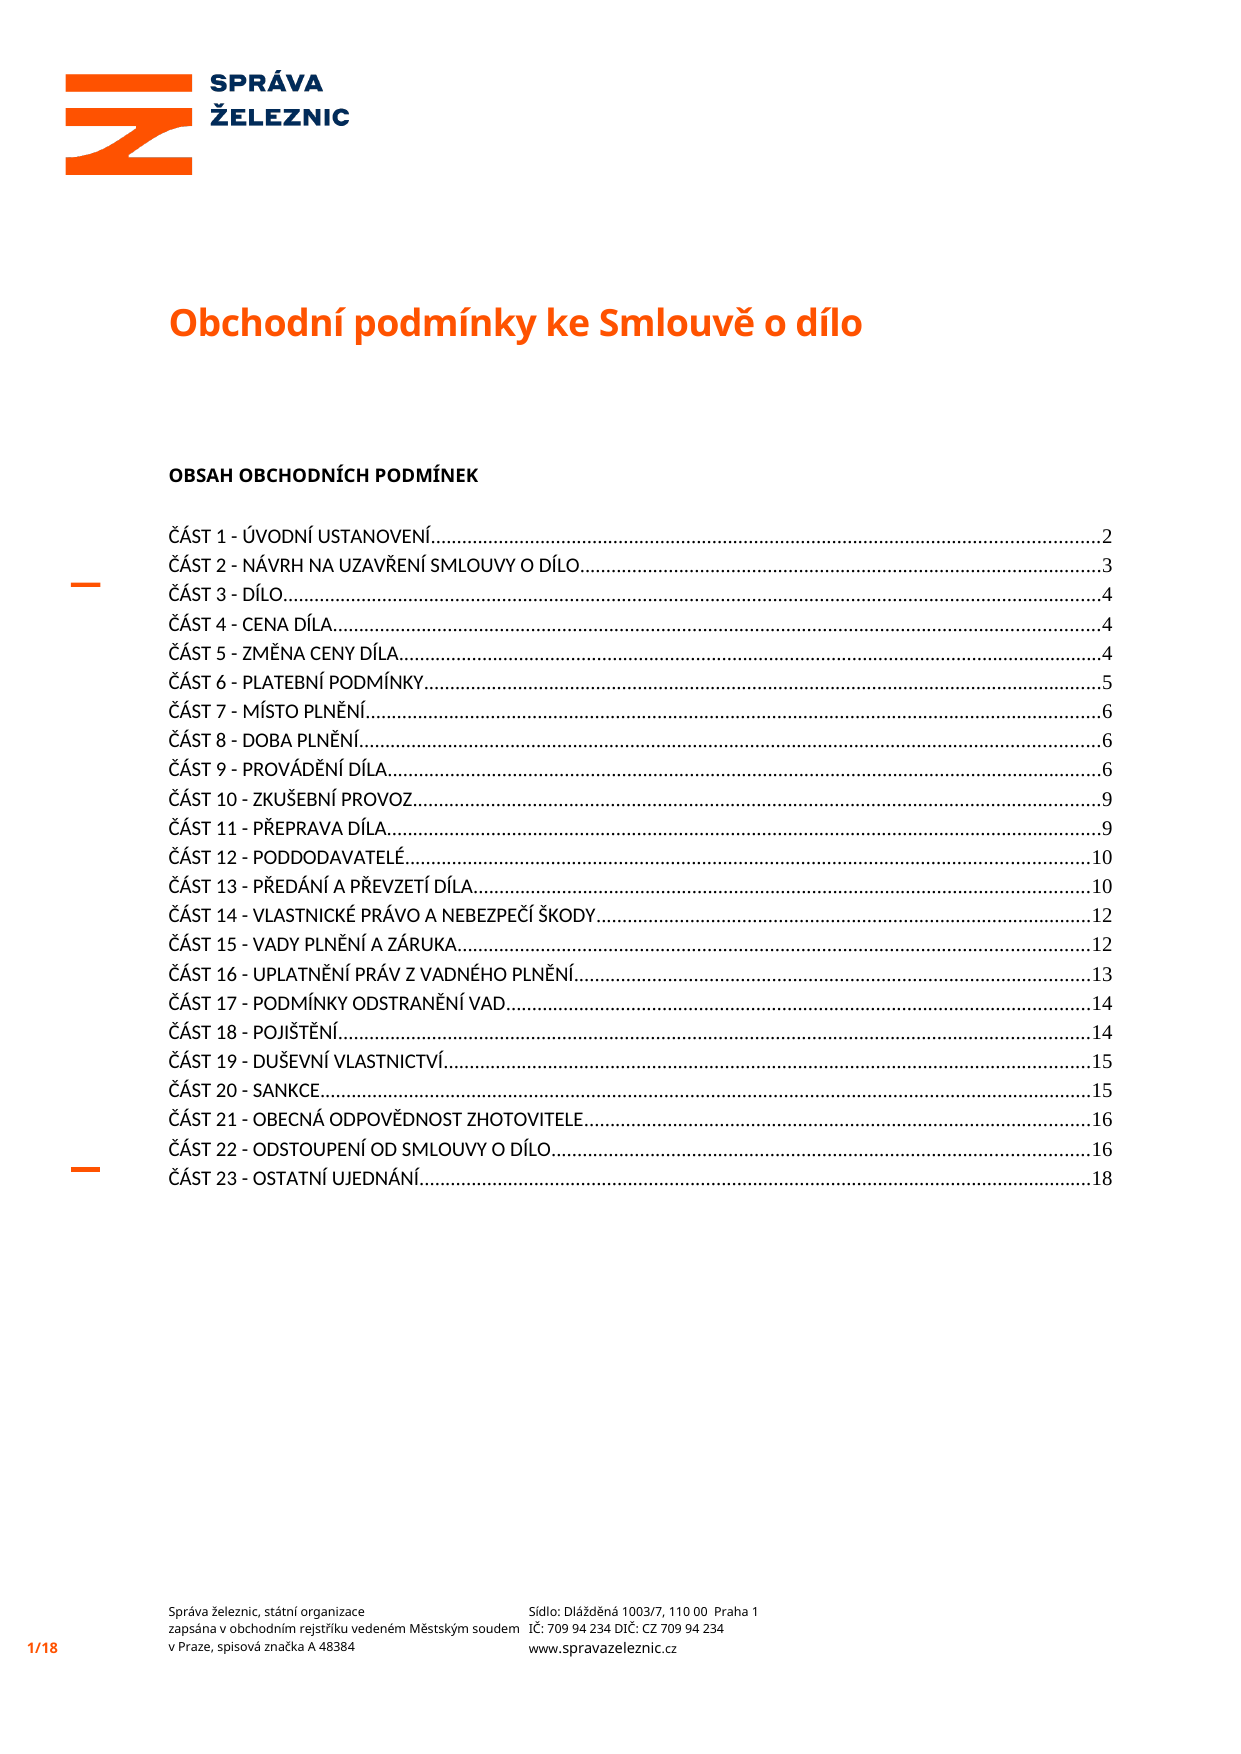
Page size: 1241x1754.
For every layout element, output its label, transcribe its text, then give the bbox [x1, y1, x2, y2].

text ČÁST 18 - POJIŠTĚNÍ 14 [168, 1019, 1072, 1044]
text ČÁST 8 - DOBA PLNĚNÍ 6 [168, 727, 1072, 753]
picture [65, 70, 349, 175]
text OBSAH OBCHODNÍCH PODMÍNEK [168, 462, 1072, 487]
text ČÁST 16 - UPLATNĚNÍ PRÁV Z VADNÉHO PLNĚNÍ 13 [168, 961, 1072, 986]
text ČÁST 12 - PODDODAVATELÉ 10 [168, 844, 1072, 869]
text ČÁST 3 - DÍLO 4 [168, 582, 1072, 607]
text ČÁST 9 - PROVÁDĚNÍ DÍLA 6 [168, 757, 1072, 782]
text ČÁST 10 - ZKUŠEBNÍ PROVOZ 9 [168, 786, 1072, 811]
text ČÁST 14 - VLASTNICKÉ PRÁVO A NEBEZPEČÍ ŠKODY 12 [168, 902, 1072, 928]
text ČÁST 7 - MÍSTO PLNĚNÍ 6 [168, 698, 1072, 724]
text ČÁST 5 - ZMĚNA CENY DÍLA 4 [168, 640, 1072, 665]
text ČÁST 15 - VADY PLNĚNÍ A ZÁRUKA 12 [168, 932, 1072, 957]
text ČÁST 6 - PLATEBNÍ PODMÍNKY 5 [168, 669, 1072, 694]
text ČÁST 21 - OBECNÁ ODPOVĚDNOST ZHOTOVITELE 16 [168, 1107, 1072, 1132]
text ČÁST 20 - SANKCE 15 [168, 1077, 1072, 1103]
text ČÁST 2 - NÁVRH NA UZAVŘENÍ SMLOUVY O DÍLO 3 [168, 552, 1072, 578]
subtitle Obchodní podmínky ke Smlouvě o dílo [168, 297, 1072, 348]
text ČÁST 13 - PŘEDÁNÍ A PŘEVZETÍ DÍLA 10 [168, 873, 1072, 899]
text ČÁST 19 - DUŠEVNÍ VLASTNICTVÍ 15 [168, 1048, 1072, 1074]
text ČÁST 11 - PŘEPRAVA DÍLA 9 [168, 815, 1072, 840]
text ČÁST 17 - PODMÍNKY ODSTRANĚNÍ VAD 14 [168, 990, 1072, 1015]
text ČÁST 4 - CENA DÍLA 4 [168, 611, 1072, 636]
text ČÁST 1 - ÚVODNÍ USTANOVENÍ 2 [168, 523, 1072, 549]
text ČÁST 23 - OSTATNÍ UJEDNÁNÍ 18 [168, 1165, 1072, 1190]
text ČÁST 22 - ODSTOUPENÍ OD SMLOUVY O DÍLO 16 [168, 1136, 1072, 1161]
